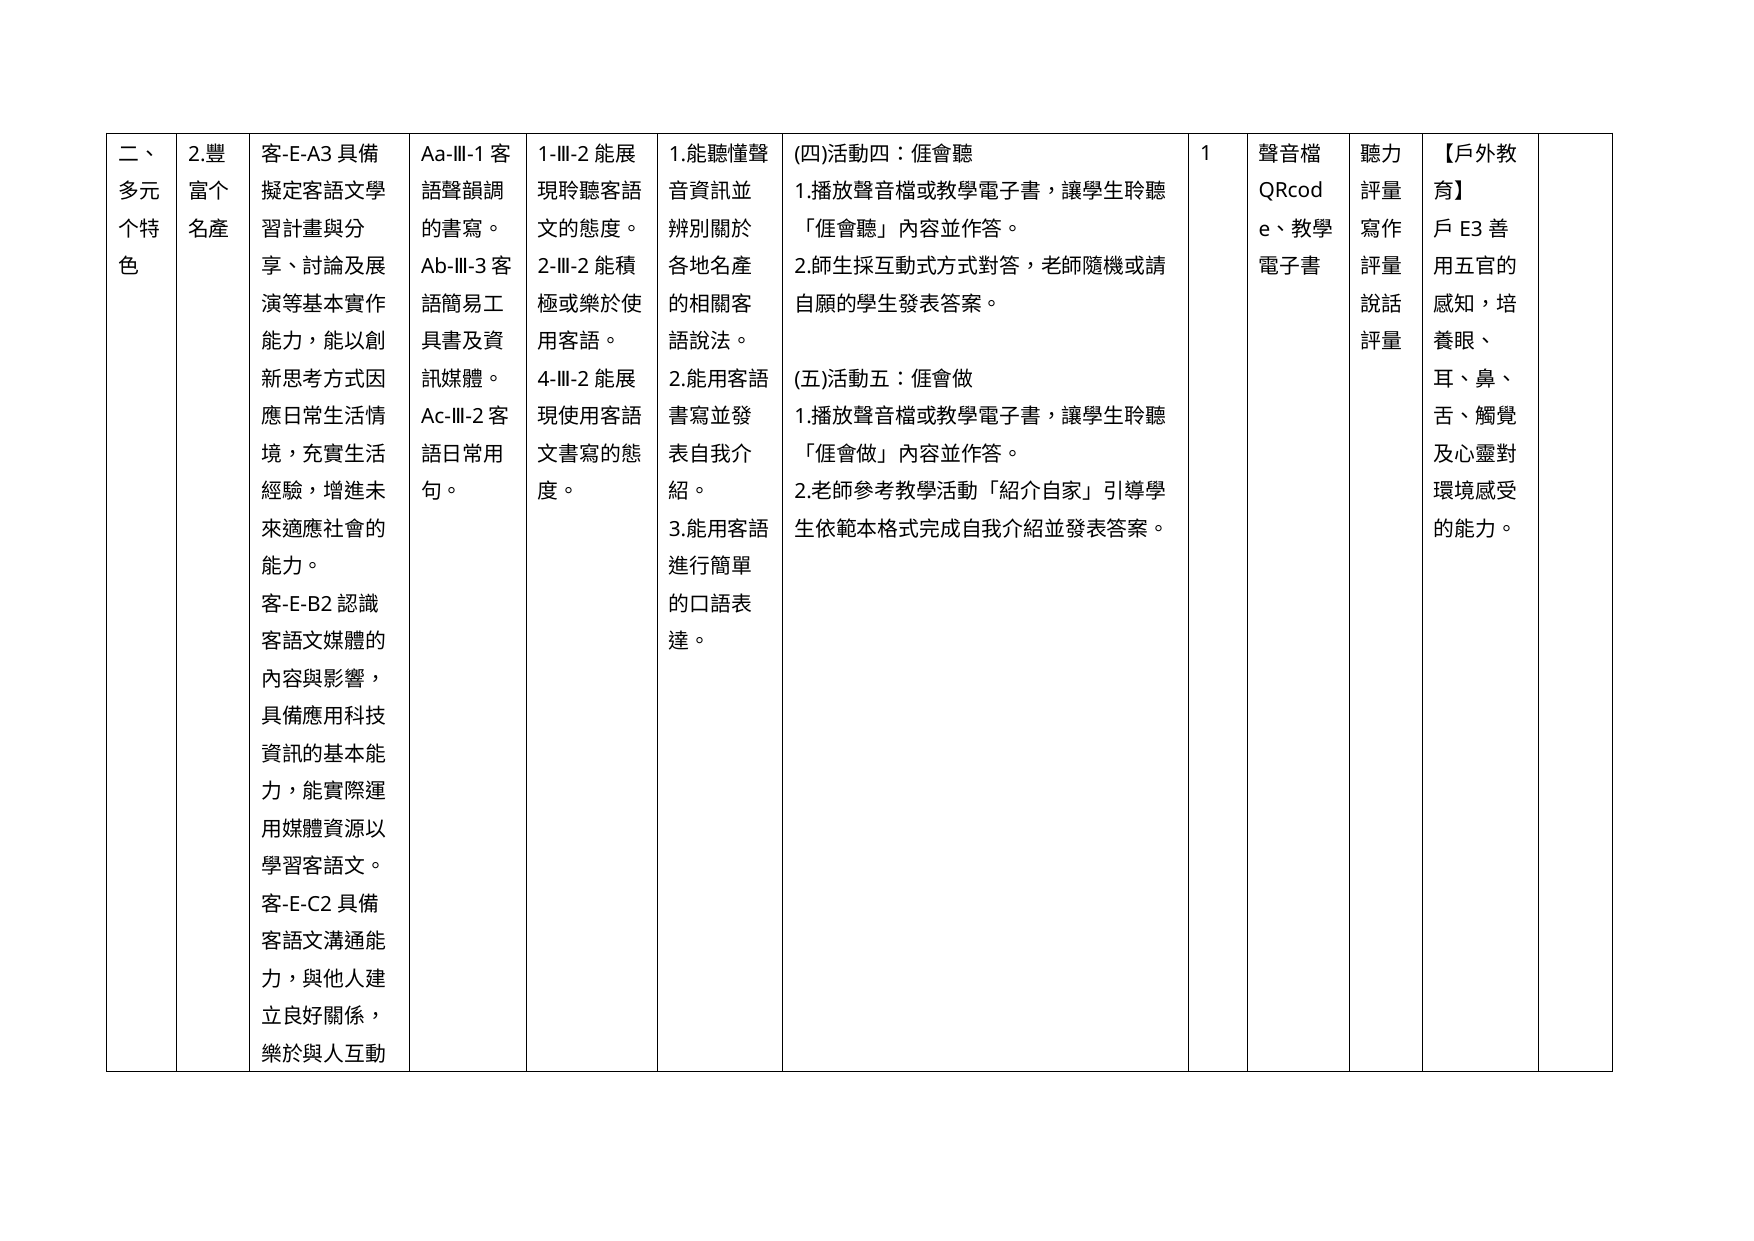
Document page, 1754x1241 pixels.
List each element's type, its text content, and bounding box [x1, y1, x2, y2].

table_cell 1 [1189, 134, 1247, 1071]
table_cell 聽力評量 寫作評量 說話評量 [1350, 134, 1422, 1071]
table_cell [1539, 134, 1612, 1071]
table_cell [1423, 134, 1538, 1071]
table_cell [783, 134, 1188, 1071]
table_cell 聲音檔QRcode、教學電子書 [1248, 134, 1349, 1071]
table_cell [250, 134, 409, 1071]
table_cell 2.豐富个名產 [177, 134, 249, 1071]
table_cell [410, 134, 526, 1071]
table_cell 二、多元个特色 [107, 134, 176, 1071]
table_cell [527, 134, 657, 1071]
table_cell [658, 134, 782, 1071]
